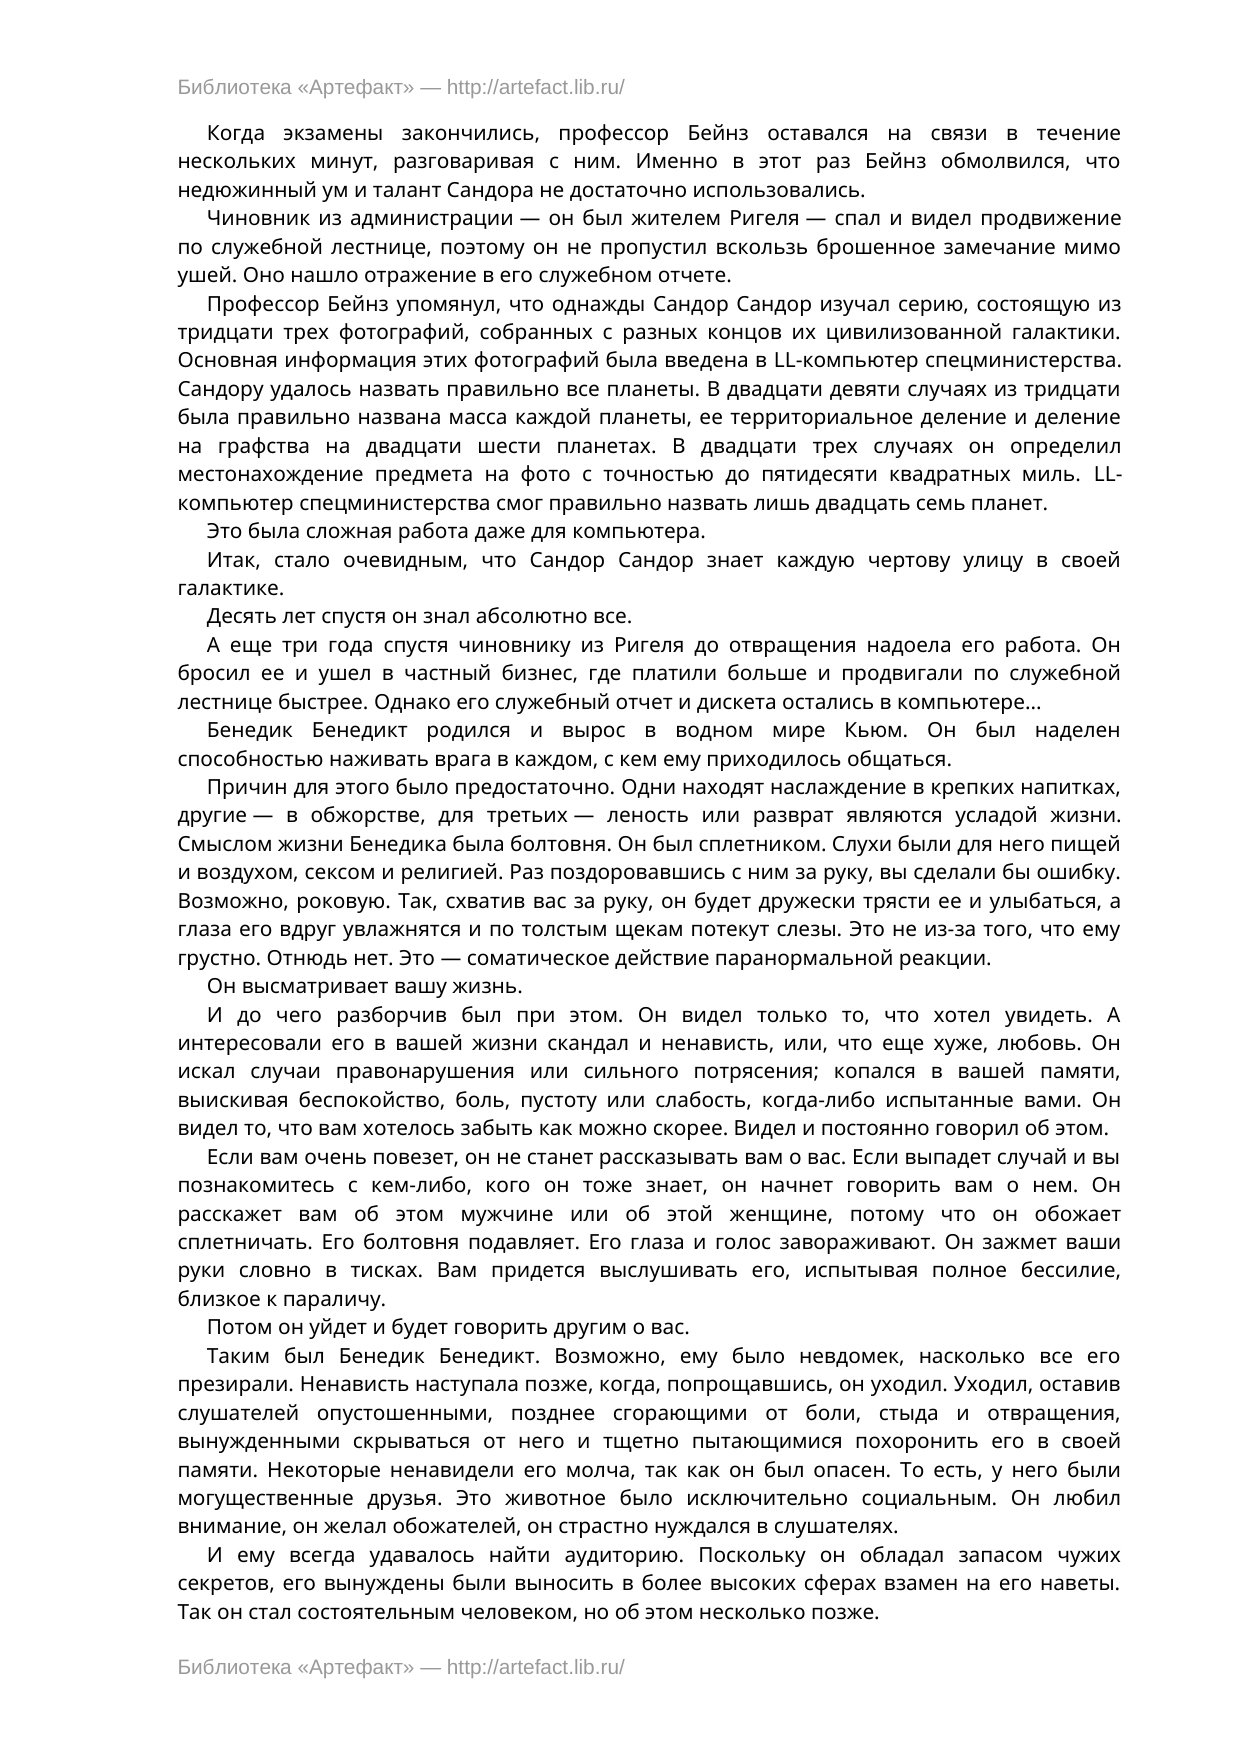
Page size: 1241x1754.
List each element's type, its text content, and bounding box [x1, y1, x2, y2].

text А еще три года спустя чиновнику из Ригеля до отвращения надоела его работа. Он бросил ее и ушел в частный бизнес, где платили больше и продвигали по служебной лестнице быстрее. Однако его служебный отчет и дискета остались в компьютере... [177, 630, 1122, 715]
text Бенедик Бенедикт родился и вырос в водном мире Кьюм. Он был наделен способностью наживать врага в каждом, с кем ему приходилось общаться. [177, 715, 1122, 772]
text Потом он уйдет и будет говорить другим о вас. [177, 1312, 1122, 1341]
text Итак, стало очевидным, что Сандор Сандор знает каждую чертову улицу в своей галактике. [177, 545, 1122, 602]
text Таким был Бенедик Бенедикт. Возможно, ему было невдомек, насколько все его презирали. Ненависть наступала позже, когда, попрощавшись, он уходил. Уходил, оставив слушателей опустошенными, позднее сгорающими от боли, стыда и отвращения, вынужденными скрываться от него и тщетно пытающимися похоронить его в своей памяти. Некоторые ненавидели его молча, так как он был опасен. То есть, у него были могущественные друзья. Это животное было исключительно социальным. Он любил внимание, он желал обожателей, он страстно нуждался в слушателях. [177, 1341, 1122, 1540]
text Причин для этого было предостаточно. Одни находят наслаждение в крепких напитках, другие — в обжорстве, для третьих — леность или разврат являются усладой жизни. Смыслом жизни Бенедика была болтовня. Он был сплетником. Слухи были для него пищей и воздухом, сексом и религией. Раз поздоровавшись с ним за руку, вы сделали бы ошибку. Возможно, роковую. Так, схватив вас за руку, он будет дружески трясти ее и улыбаться, а глаза его вдруг увлажнятся и по толстым щекам потекут слезы. Это не из-за того, что ему грустно. Отнюдь нет. Это — соматическое действие паранормальной реакции. [177, 772, 1122, 971]
text Когда экзамены закончились, профессор Бейнз оставался на связи в течение нескольких минут, разговаривая с ним. Именно в этот раз Бейнз обмолвился, что недюжинный ум и талант Сандора не достаточно использовались. [177, 118, 1122, 203]
text Десять лет спустя он знал абсолютно все. [177, 602, 1122, 630]
text Чиновник из администрации — он был жителем Ригеля — спал и видел продвижение по служебной лестнице, поэтому он не пропустил вскользь брошенное замечание мимо ушей. Оно нашло отражение в его служебном отчете. [177, 203, 1122, 289]
text Профессор Бейнз упомянул, что однажды Сандор Сандор изучал серию, состоящую из тридцати трех фотографий, собранных с разных концов их цивилизованной галактики. Основная информация этих фотографий была введена в LL-компьютер спецминистерства. Сандору удалось назвать правильно все планеты. В двадцати девяти случаях из тридцати была правильно названа масса каждой планеты, ее территориальное деление и деление на графства на двадцати шести планетах. В двадцати трех случаях он определил местонахождение предмета на фото с точностью до пятидесяти квадратных миль. LL-компьютер спецминистерства смог правильно назвать лишь двадцать семь планет. [177, 289, 1122, 516]
text И ему всегда удавалось найти аудиторию. Поскольку он обладал запасом чужих секретов, его вынуждены были выносить в более высоких сферах взамен на его наветы. Так он стал состоятельным человеком, но об этом несколько позже. [177, 1540, 1122, 1625]
text Это была сложная работа даже для компьютера. [177, 516, 1122, 545]
text Он высматривает вашу жизнь. [177, 971, 1122, 1000]
text И до чего разборчив был при этом. Он видел только то, что хотел увидеть. А интересовали его в вашей жизни скандал и ненависть, или, что еще хуже, любовь. Он искал случаи правонарушения или сильного потрясения; копался в вашей памяти, выискивая беспокойство, боль, пустоту или слабость, когда-либо испытанные вами. Он видел то, что вам хотелось забыть как можно скорее. Видел и постоянно говорил об этом. [177, 1000, 1122, 1142]
text Если вам очень повезет, он не станет рассказывать вам о вас. Если выпадет случай и вы познакомитесь с кем-либо, кого он тоже знает, он начнет говорить вам о нем. Он расскажет вам об этом мужчине или об этой женщине, потому что он обожает сплетничать. Его болтовня подавляет. Его глаза и голос завораживают. Он зажмет ваши руки словно в тисках. Вам придется выслушивать его, испытывая полное бессилие, близкое к параличу. [177, 1142, 1122, 1312]
